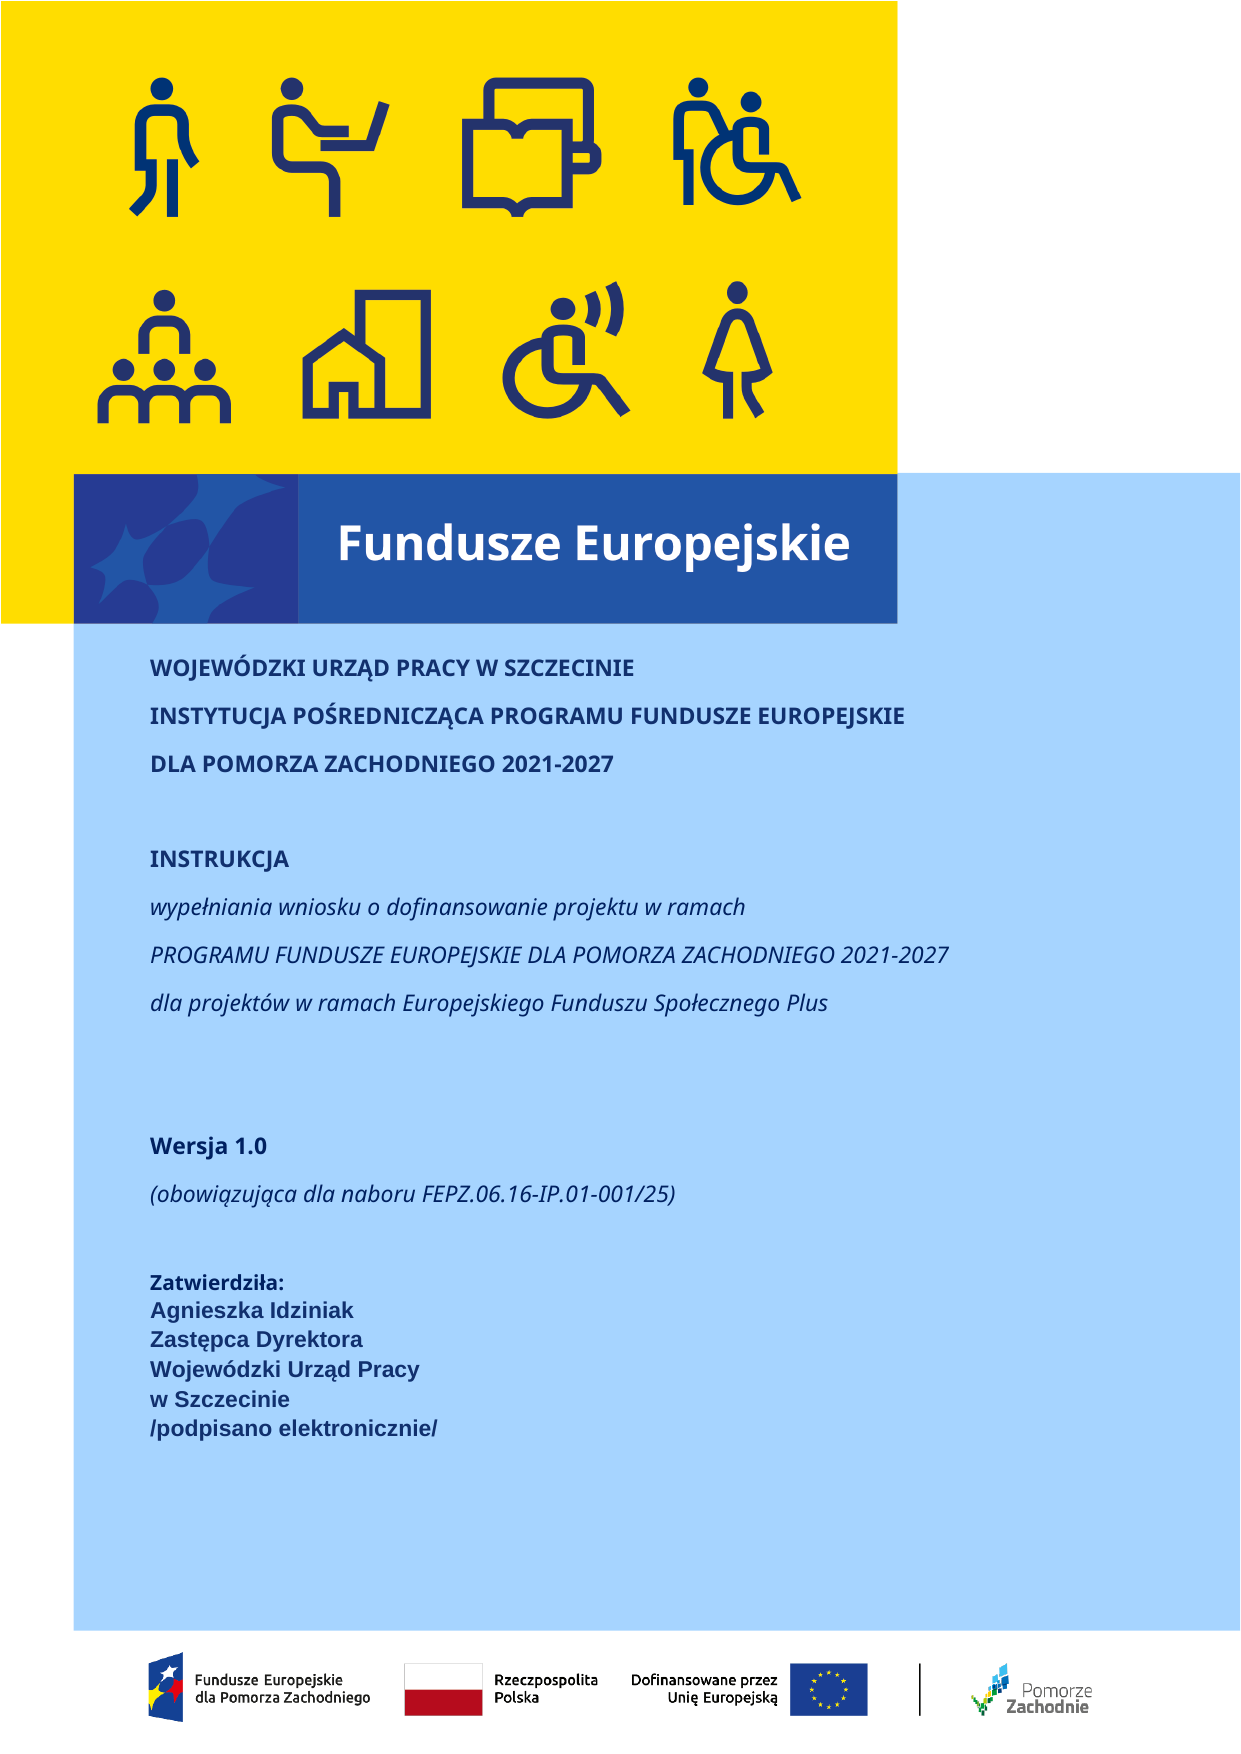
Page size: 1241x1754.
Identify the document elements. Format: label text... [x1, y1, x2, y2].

text Agnieszka Idziniak [150, 1297, 1090, 1323]
subtitle PROGRAMU FUNDUSZE EUROPEJSKIE DLA POMORZA ZACHODNIEGO 2021-2027 [150, 939, 1090, 970]
subtitle dla projektów w ramach Europejskiego Funduszu Społecznego Plus [150, 987, 1090, 1018]
text (obowiązująca dla naboru FEPZ.06.16-IP.01-001/25) [150, 1178, 1090, 1209]
text INSTYTUCJA POŚREDNICZĄCA PROGRAMU FUNDUSZE EUROPEJSKIE [150, 700, 1090, 731]
subtitle wypełniania wniosku o dofinansowanie projektu w ramach [150, 891, 1090, 922]
text Wersja 1.0 [150, 1130, 1090, 1162]
text Zastępca Dyrektora [150, 1326, 1090, 1353]
picture [1, 0, 898, 624]
text Wojewódzki Urząd Pracy [150, 1356, 1090, 1382]
text DLA POMORZA ZACHODNIEGO 2021-2027 [150, 748, 1090, 779]
text w Szczecinie [150, 1386, 1090, 1412]
text Zatwierdziła: [150, 1268, 1090, 1297]
picture [148, 1652, 1092, 1722]
text INSTRUKCJA [150, 843, 1090, 875]
text WOJEWÓDZKI URZĄD PRACY W SZCZECINIE [150, 652, 1090, 683]
text /podpisano elektronicznie/ [150, 1415, 1090, 1442]
